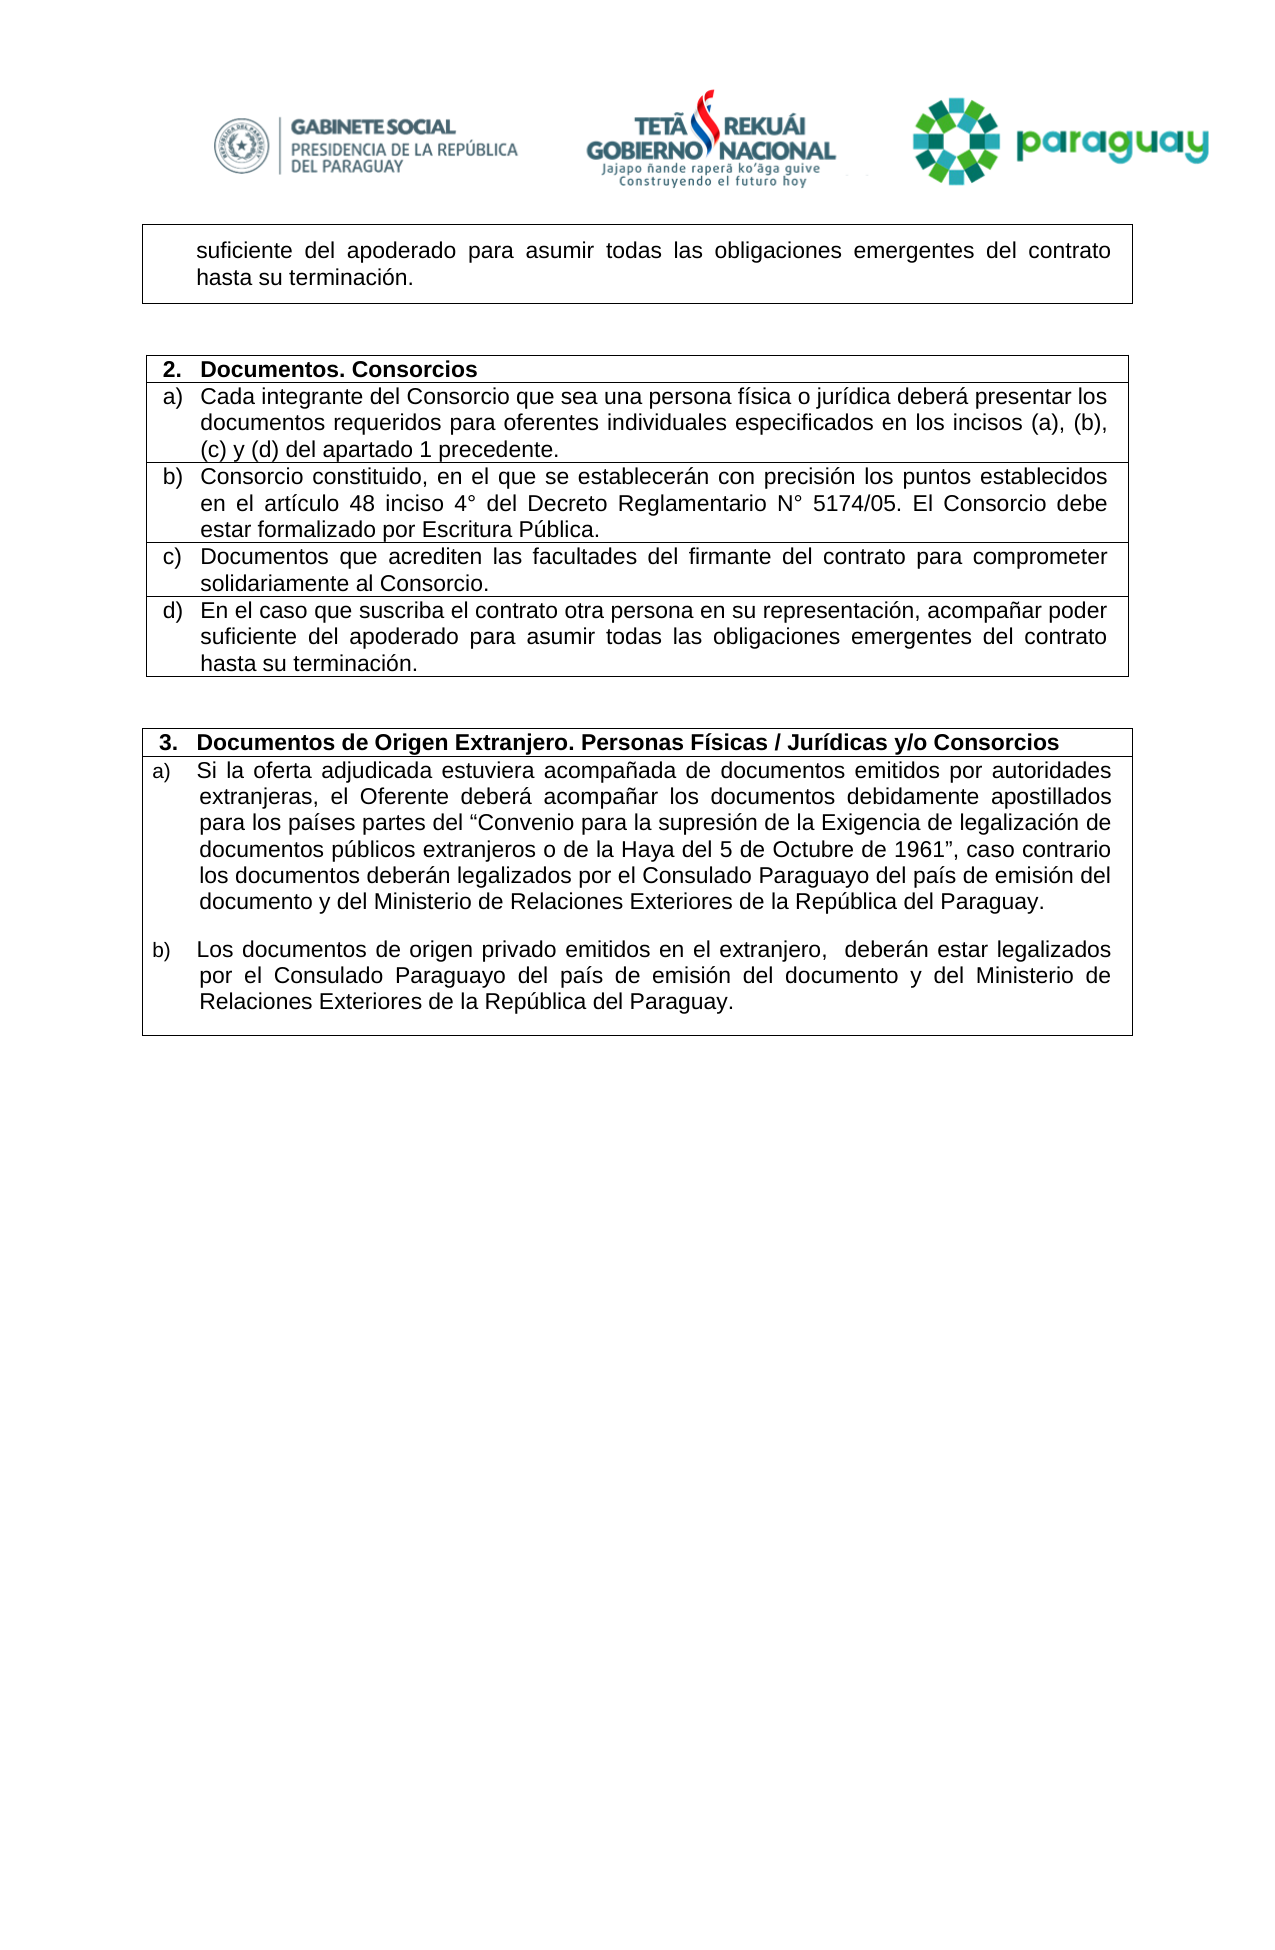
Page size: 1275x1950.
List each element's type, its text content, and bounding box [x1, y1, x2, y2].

table_header Documentos. Consorcios [147, 356, 1128, 382]
table_cell Cada integrante del Consorcio que sea una persona física o jurídica deberá presentar los documentos requeridos para oferentes individuales especificados en los incisos (a), (b), (c) y (d) del apartado 1 precedente. [147, 383, 1128, 462]
table_header Documentos de Origen Extranjero. Personas Físicas / Jurídicas y/o Consorcios [143, 729, 1132, 756]
table_cell Documentos que acrediten las facultades del firmante del contrato para comprometer solidariamente al Consorcio. [147, 543, 1128, 596]
table_cell Si la oferta adjudicada estuviera acompañada de documentos emitidos por autoridades extranjeras, el Oferente deberá acompañar los documentos debidamente apostillados para los países partes del “Convenio para la supresión de la Exigencia de legalización de documentos públicos extranjeros o de la Haya del 5 de Octubre de 1961”, caso contrario los documentos deberán legalizados por el Consulado Paraguayo del país de emisión del documento y del Ministerio de Relaciones Exteriores de la República del Paraguay. Los documentos de origen privado emitidos en el extranjero, deberán estar legalizados por el Consulado Paraguayo del país de emisión del documento y del Ministerio de Relaciones Exteriores de la República del Paraguay. [143, 757, 1132, 1035]
table_cell Consorcio constituido, en el que se establecerán con precisión los puntos establecidos en el artículo 48 inciso 4° del Decreto Reglamentario N° 5174/05. El Consorcio debe estar formalizado por Escritura Pública. [147, 463, 1128, 542]
picture [177, 73, 1226, 196]
